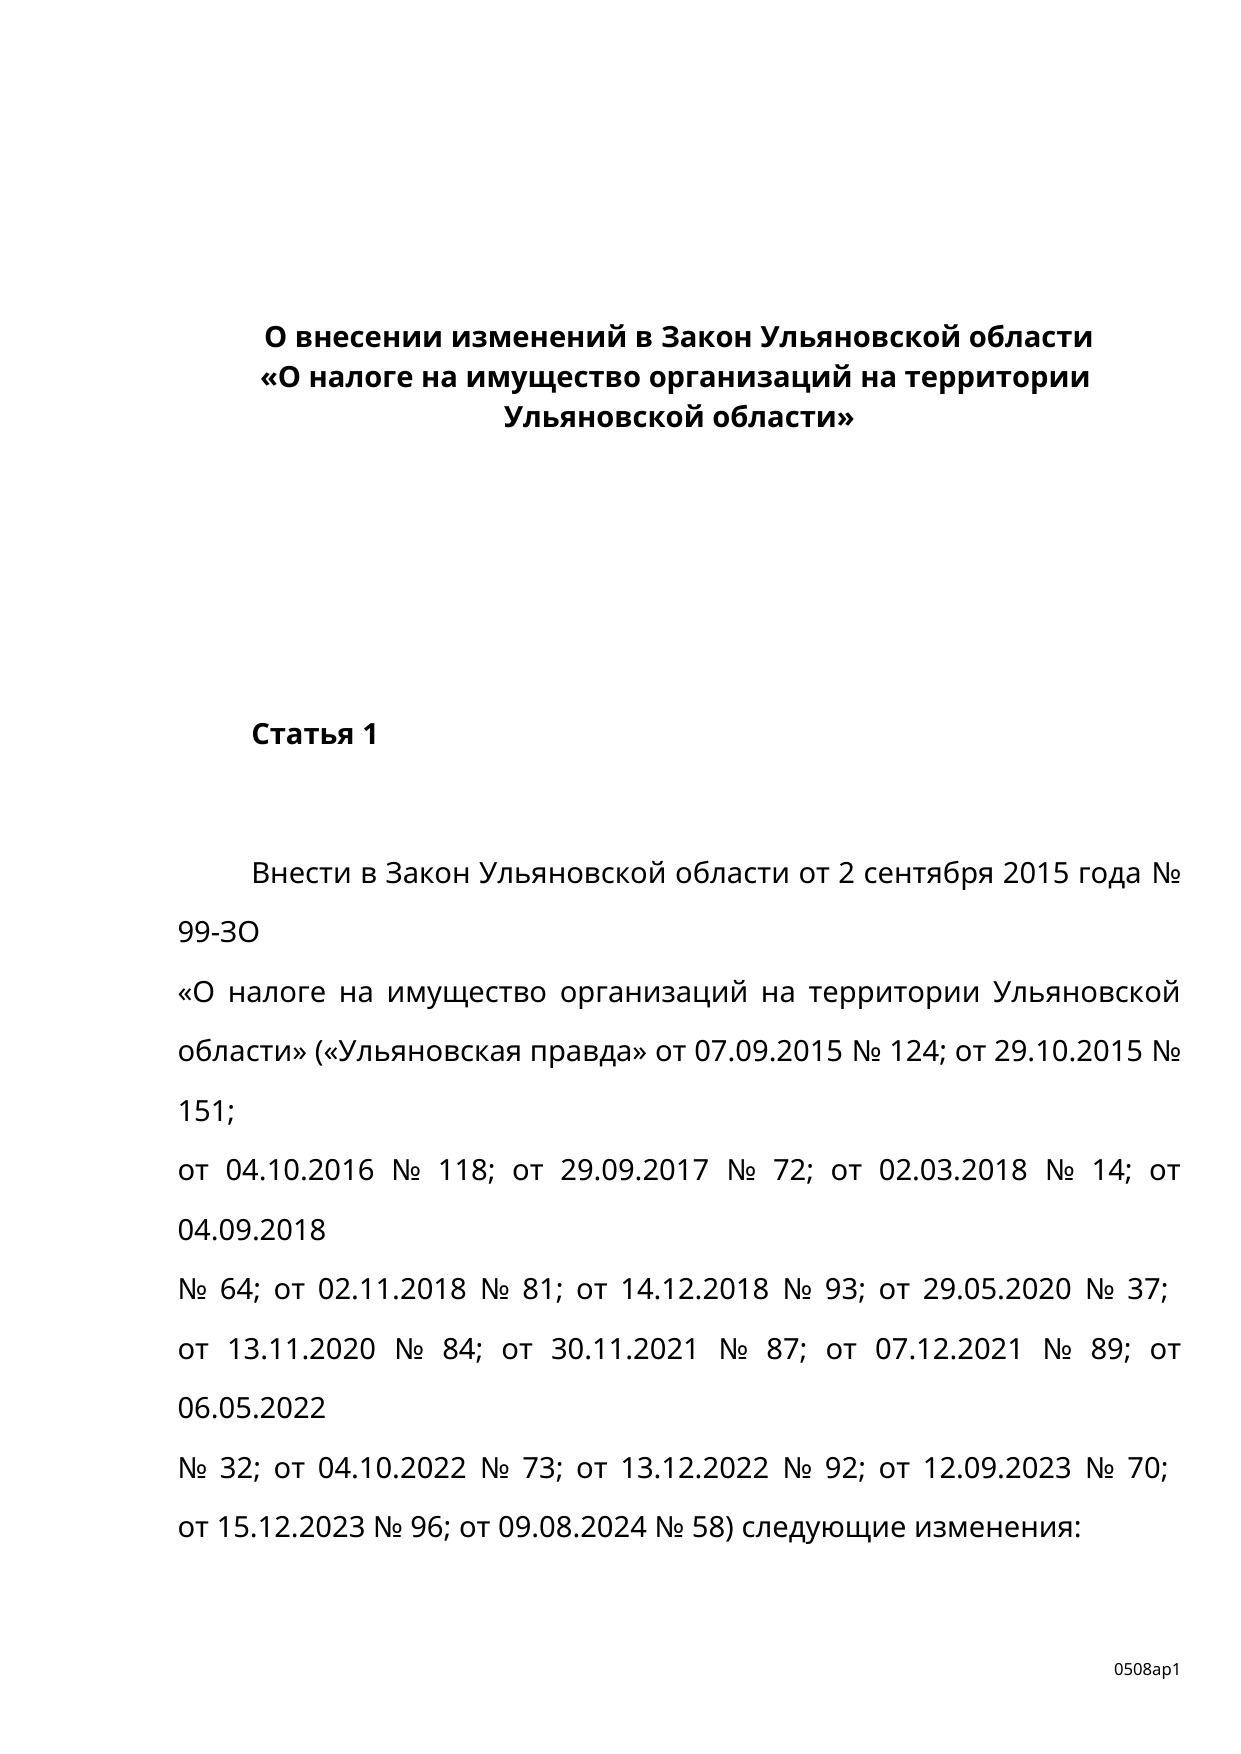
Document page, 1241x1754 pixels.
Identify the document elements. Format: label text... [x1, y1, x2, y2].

text «О налоге на имущество организаций на территории Ульяновской области» [177, 356, 1181, 436]
text Статья 1 [177, 713, 1181, 753]
text Внести в Закон Ульяновской области от 2 сентября 2015 года № 99-ЗО «О налоге на имущество организаций на территории Ульяновской области» («Ульяновская правда» от 07.09.2015 № 124; от 29.10.2015 № 151; от 04.10.2016 № 118; от 29.09.2017 № 72; от 02.03.2018 № 14; от 04.09.2018 № 64; от 02.11.2018 № 81; от 14.12.2018 № 93; от 29.05.2020 № 37; от 13.11.2020 № 84; от 30.11.2021 № 87; от 07.12.2021 № 89; от 06.05.2022 № 32; от 04.10.2022 № 73; от 13.12.2022 № 92; от 12.09.2023 № 70; от 15.12.2023 № 96; от 09.08.2024 № 58) следующие изменения: [177, 852, 1181, 1546]
text О внесении изменений в Закон Ульяновской области [177, 317, 1181, 356]
